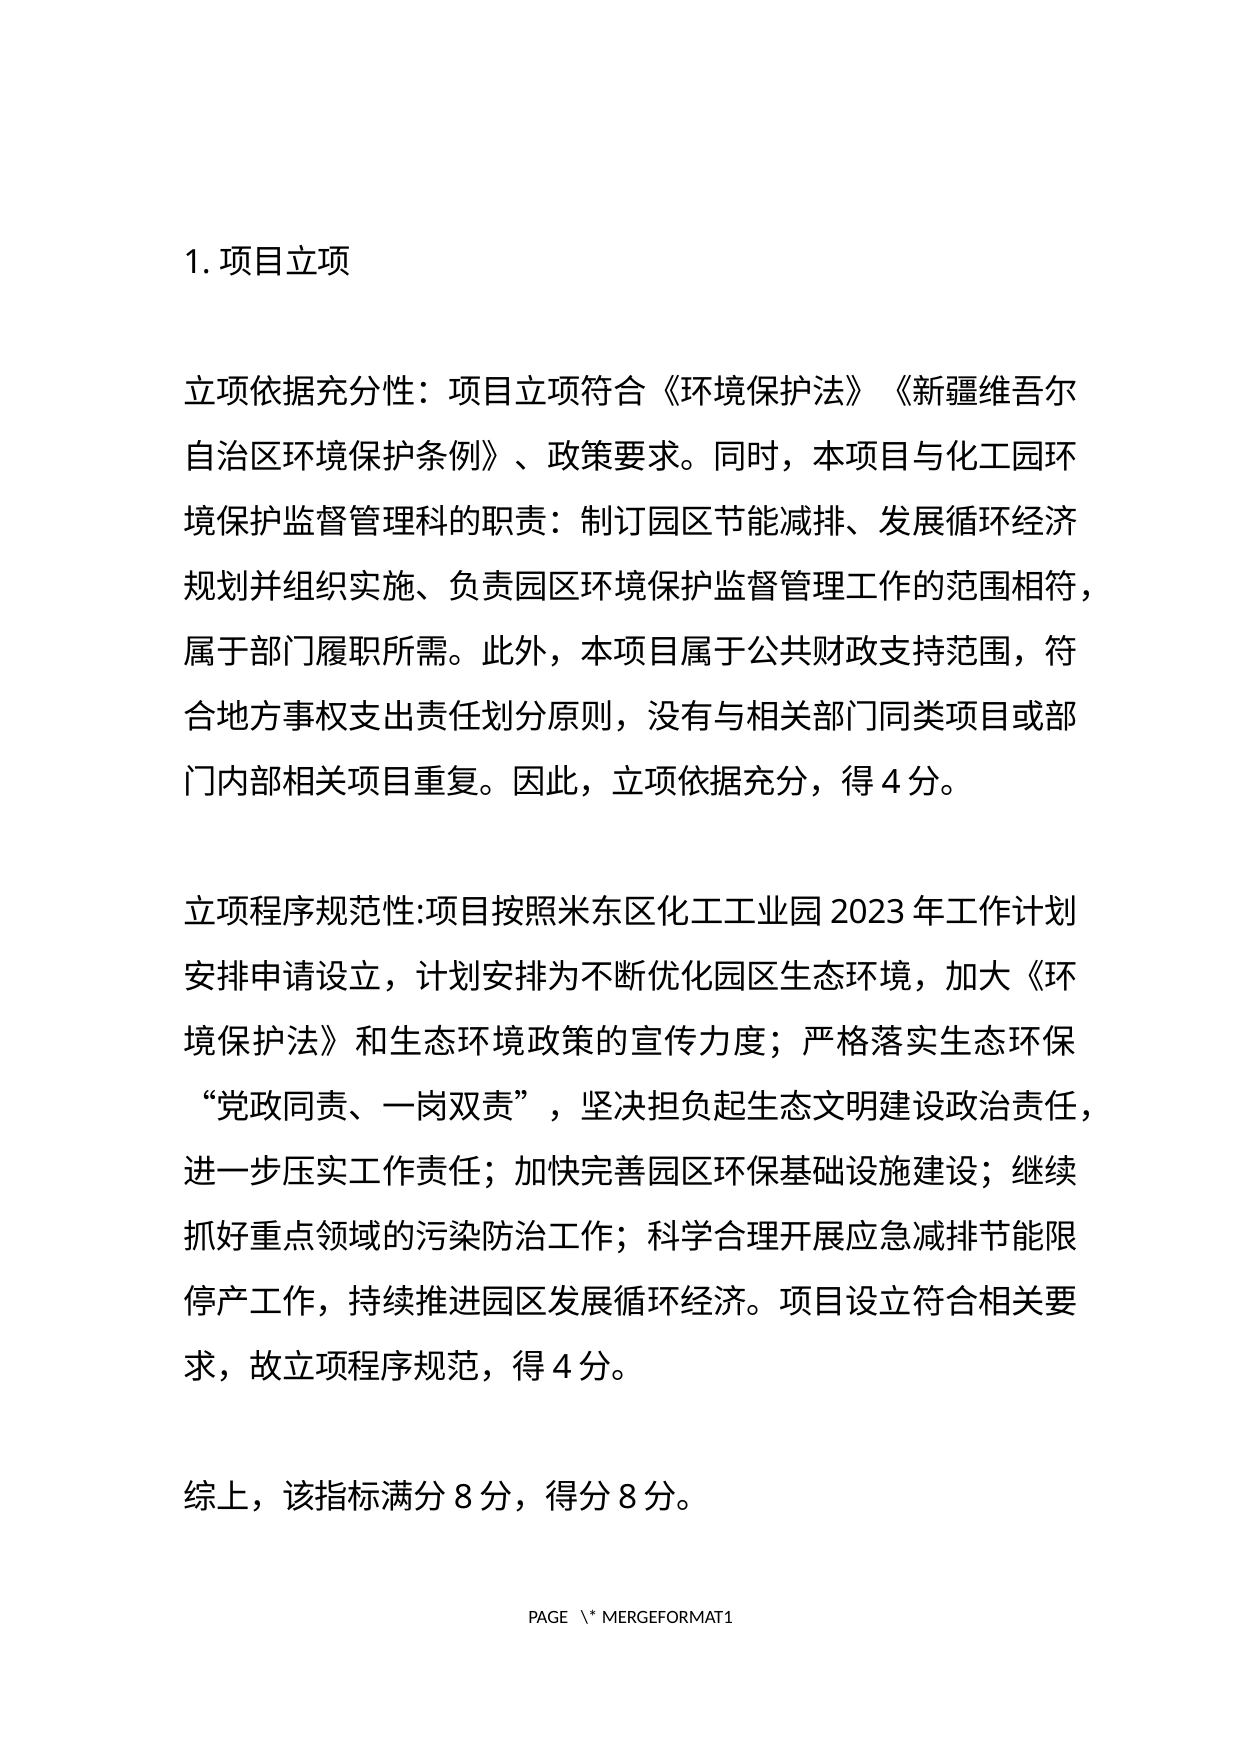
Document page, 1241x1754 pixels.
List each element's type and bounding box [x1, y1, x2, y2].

text [183, 162, 1078, 1527]
